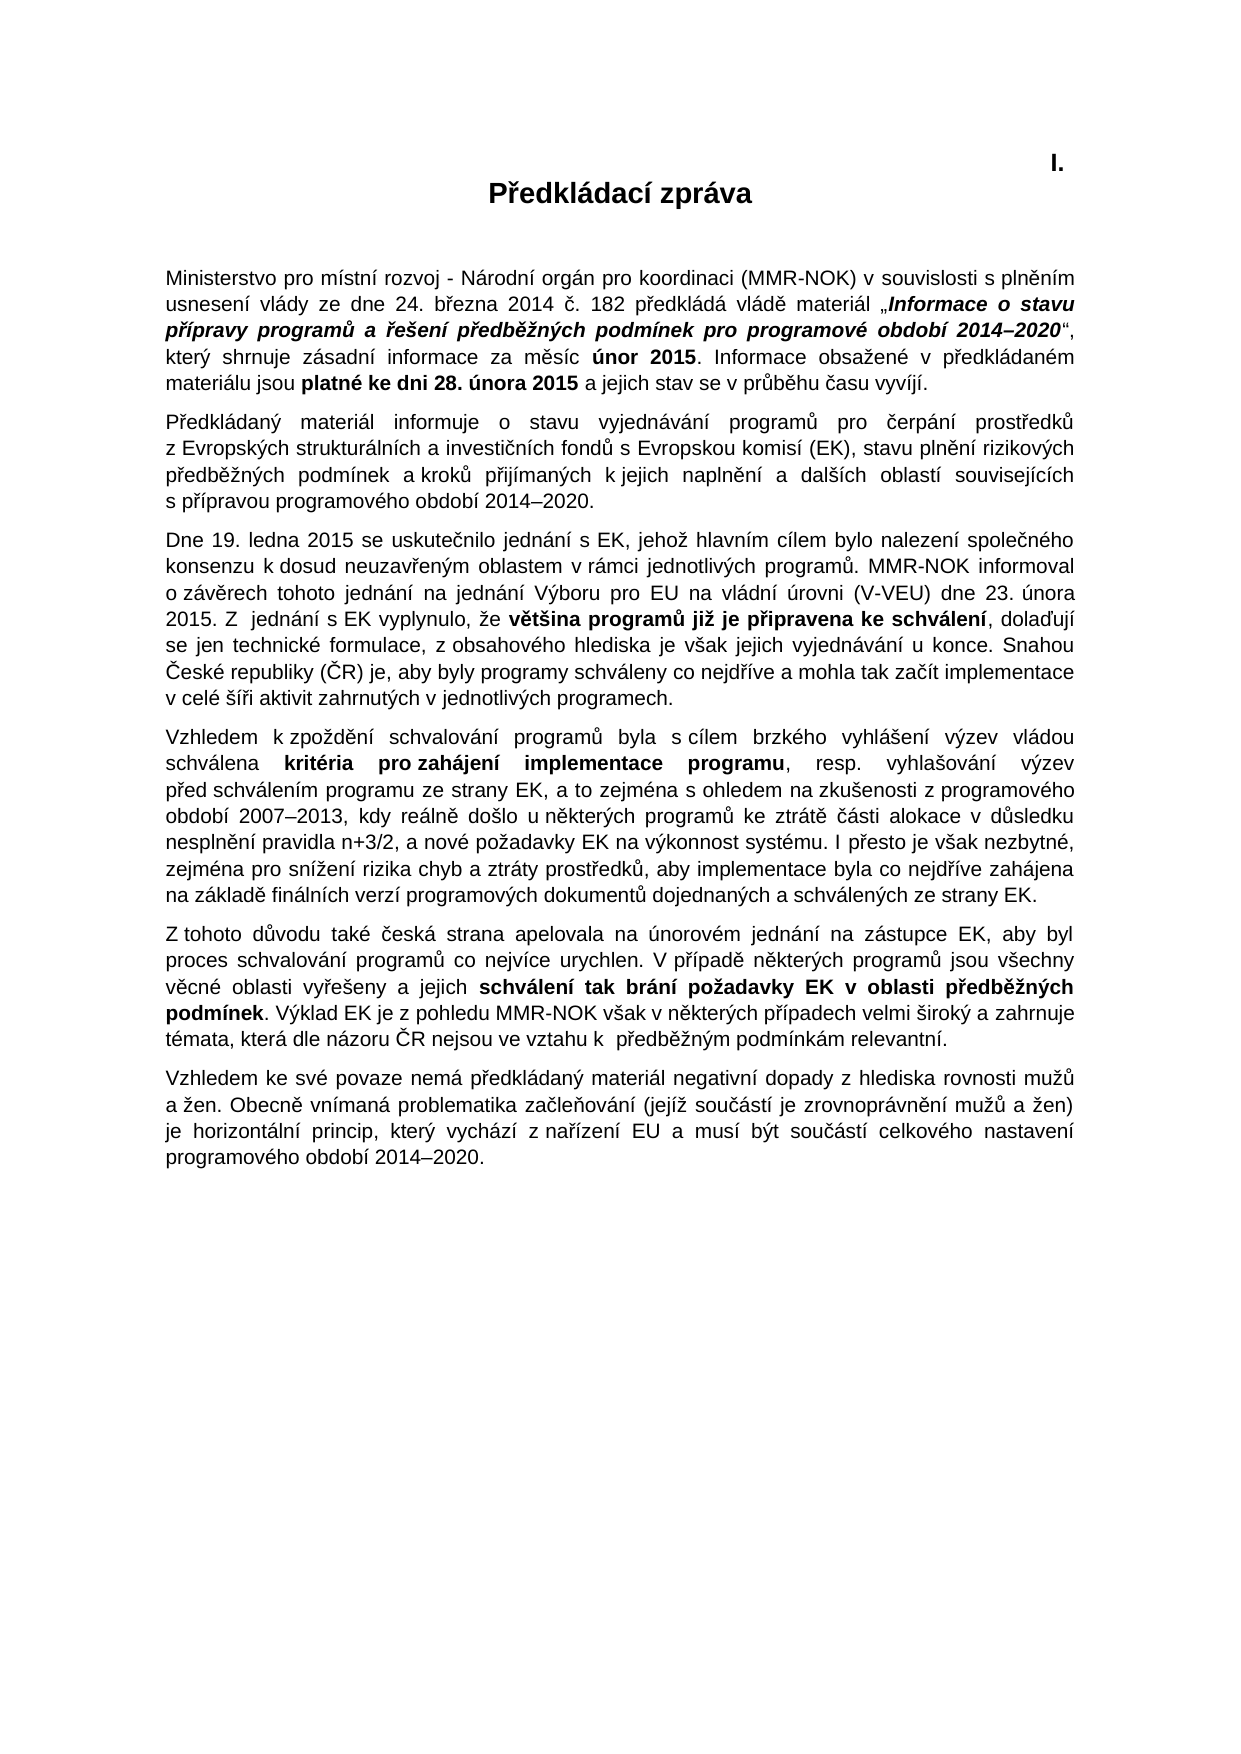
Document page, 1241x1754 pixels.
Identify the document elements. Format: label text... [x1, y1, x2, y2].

text Z tohoto důvodu také česká strana apelovala na únorovém jednání na zástupce EK, aby byl proces schvalování programů co nejvíce urychlen. V případě některých programů jsou všechny věcné oblasti vyřešeny a jejich schválení tak brání požadavky EK v oblasti předběžných podmínek. Výklad EK je z pohledu MMR-NOK však v některých případech velmi široký a zahrnuje témata, která dle názoru ČR nejsou ve vztahu k předběžným podmínkám relevantní. [165, 922, 1075, 1051]
text Dne 19. ledna 2015 se uskutečnilo jednání s EK, jehož hlavním cílem bylo nalezení společného konsenzu k dosud neuzavřeným oblastem v rámci jednotlivých programů. MMR-NOK informoval o závěrech tohoto jednání na jednání Výboru pro EU na vládní úrovni (V-VEU) dne 23. února 2015. Z jednání s EK vyplynulo, že většina programů již je připravena ke schválení, dolaďují se jen technické formulace, z obsahového hlediska je však jejich vyjednávání u konce. Snahou České republiky (ČR) je, aby byly programy schváleny co nejdříve a mohla tak začít implementace v celé šíři aktivit zahrnutých v jednotlivých programech. [165, 528, 1075, 710]
title Předkládací zpráva [165, 176, 1075, 210]
text Předkládaný materiál informuje o stavu vyjednávání programů pro čerpání prostředků z Evropských strukturálních a investičních fondů s Evropskou komisí (EK), stavu plnění rizikových předběžných podmínek a kroků přijímaných k jejich naplnění a dalších oblastí souvisejících s přípravou programového období 2014–2020. [165, 410, 1075, 513]
text Vzhledem ke své povaze nemá předkládaný materiál negativní dopady z hlediska rovnosti mužů a žen. Obecně vnímaná problematika začleňování (jejíž součástí je zrovnoprávnění mužů a žen) je horizontální princip, který vychází z nařízení EU a musí být součástí celkového nastavení programového období 2014–2020. [165, 1066, 1075, 1169]
text Ministerstvo pro místní rozvoj - Národní orgán pro koordinaci (MMR-NOK) v souvislosti s plněním usnesení vlády ze dne 24. března 2014 č. 182 předkládá vládě materiál „Informace o stavu přípravy programů a řešení předběžných podmínek pro programové období 2014–2020“, který shrnuje zásadní informace za měsíc únor 2015. Informace obsažené v předkládaném materiálu jsou platné ke dni 28. února 2015 a jejich stav se v průběhu času vyvíjí. [165, 266, 1075, 395]
subtitle I. [165, 148, 1075, 176]
text Vzhledem k zpoždění schvalování programů byla s cílem brzkého vyhlášení výzev vládou schválena kritéria pro zahájení implementace programu, resp. vyhlašování výzev před schválením programu ze strany EK, a to zejména s ohledem na zkušenosti z programového období 2007–2013, kdy reálně došlo u některých programů ke ztrátě části alokace v důsledku nesplnění pravidla n+3/2, a nové požadavky EK na výkonnost systému. I přesto je však nezbytné, zejména pro snížení rizika chyb a ztráty prostředků, aby implementace byla co nejdříve zahájena na základě finálních verzí programových dokumentů dojednaných a schválených ze strany EK. [165, 725, 1075, 907]
